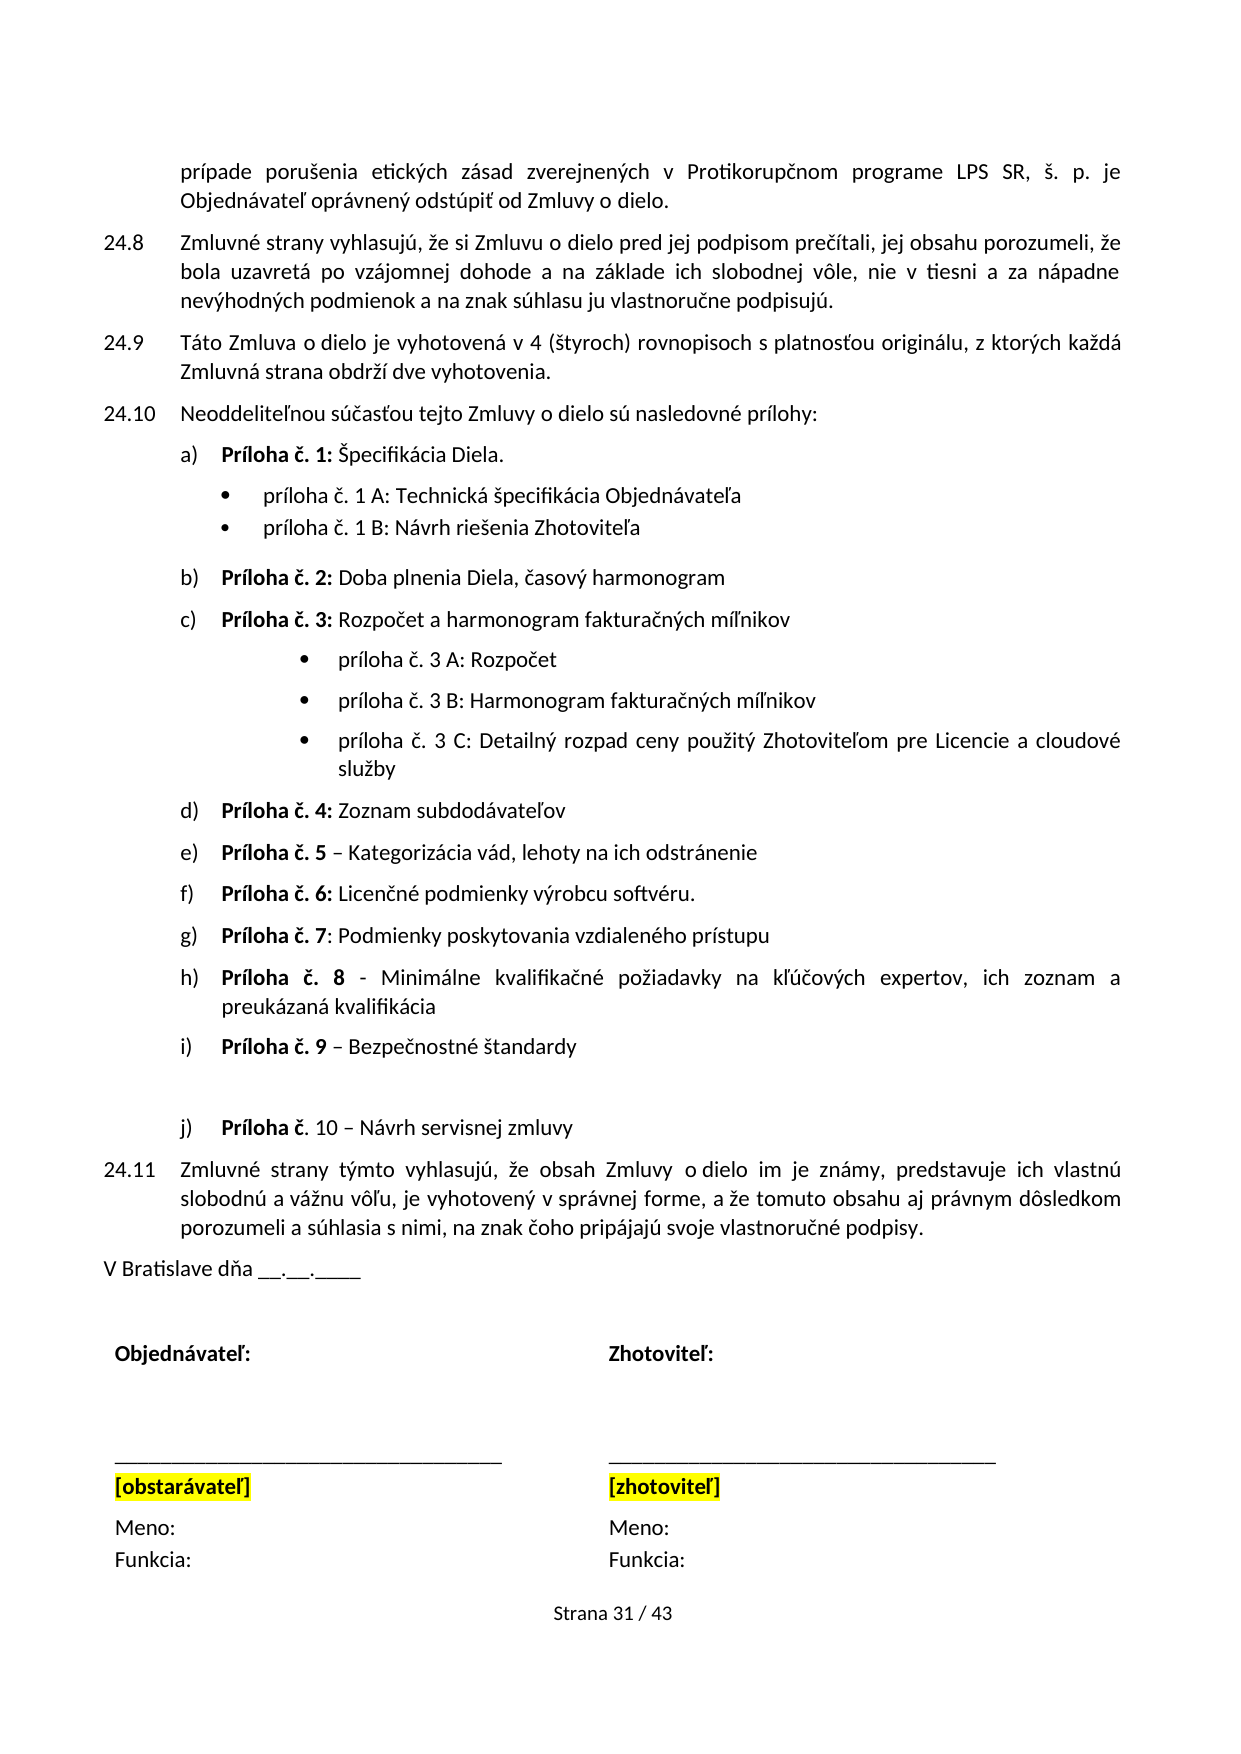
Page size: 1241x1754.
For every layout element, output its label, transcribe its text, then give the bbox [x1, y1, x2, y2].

text Zmluvné strany vyhlasujú, že si Zmluvu o dielo pred jej podpisom prečítali, jej obsahu porozumeli, že bola uzavretá po vzájomnej dohode a na základe ich slobodnej vôle, nie v tiesni a za nápadne nevýhodných podmienok a na znak súhlasu ju vlastnoručne podpisujú. [103, 227, 1122, 314]
table_cell [zhotoviteľ] Meno: Funkcia: [597, 1467, 1091, 1573]
list príloha č. 1 A: Technická špecifikácia Objednávateľa [221, 481, 1122, 509]
table_cell [obstarávateľ] Meno: Funkcia: [103, 1467, 597, 1573]
text Neoddeliteľnou súčasťou tejto Zmluvy o dielo sú nasledovné prílohy: [103, 398, 1122, 427]
list Príloha č. 3: Rozpočet a harmonogram fakturačných míľnikov [180, 604, 1122, 633]
table_header Zhotoviteľ: [597, 1335, 1091, 1403]
list príloha č. 3 B: Harmonogram fakturačných míľnikov [300, 686, 1122, 714]
table_header Objednávateľ: [103, 1335, 597, 1403]
table_cell __________________________________ [103, 1403, 597, 1467]
list Príloha č. 2: Doba plnenia Diela, časový harmonogram [180, 562, 1122, 591]
text Táto Zmluva o dielo je vyhotovená v 4 (štyroch) rovnopisoch s platnosťou originálu, z ktorých každá Zmluvná strana obdrží dve vyhotovenia. [103, 327, 1122, 385]
list Príloha č. 7: Podmienky poskytovania vzdialeného prístupu [180, 920, 1122, 949]
list Príloha č. 6: Licenčné podmienky výrobcu softvéru. [180, 878, 1122, 907]
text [103, 156, 1122, 214]
text Zmluvné strany týmto vyhlasujú, že obsah Zmluvy o dielo im je známy, predstavuje ich vlastnú slobodnú a vážnu vôľu, je vyhotovený v správnej forme, a že tomuto obsahu aj právnym dôsledkom porozumeli a súhlasia s nimi, na znak čoho pripájajú svoje vlastnoručné podpisy. [103, 1154, 1122, 1241]
list Príloha č. 4: Zoznam subdodávateľov [180, 795, 1122, 824]
text V Bratislave dňa __.__.____ [103, 1254, 1122, 1282]
list Príloha č. 1: Špecifikácia Diela. [180, 439, 1122, 468]
list Príloha č. 5 – Kategorizácia vád, lehoty na ich odstránenie [180, 837, 1122, 866]
list Príloha č. 8 - Minimálne kvalifikačné požiadavky na kľúčových expertov, ich zoznam a preukázaná kvalifikácia [180, 962, 1122, 1020]
list príloha č. 1 B: Návrh riešenia Zhotoviteľa [221, 513, 1122, 541]
list Príloha č. 9 – Bezpečnostné štandardy [180, 1032, 1122, 1060]
table_cell __________________________________ [597, 1403, 1091, 1467]
list Príloha č. 10 – Návrh servisnej zmluvy [180, 1113, 1122, 1141]
list príloha č. 3 A: Rozpočet [300, 645, 1122, 673]
list príloha č. 3 C: Detailný rozpad ceny použitý Zhotoviteľom pre Licencie a cloudové služby [300, 726, 1122, 782]
